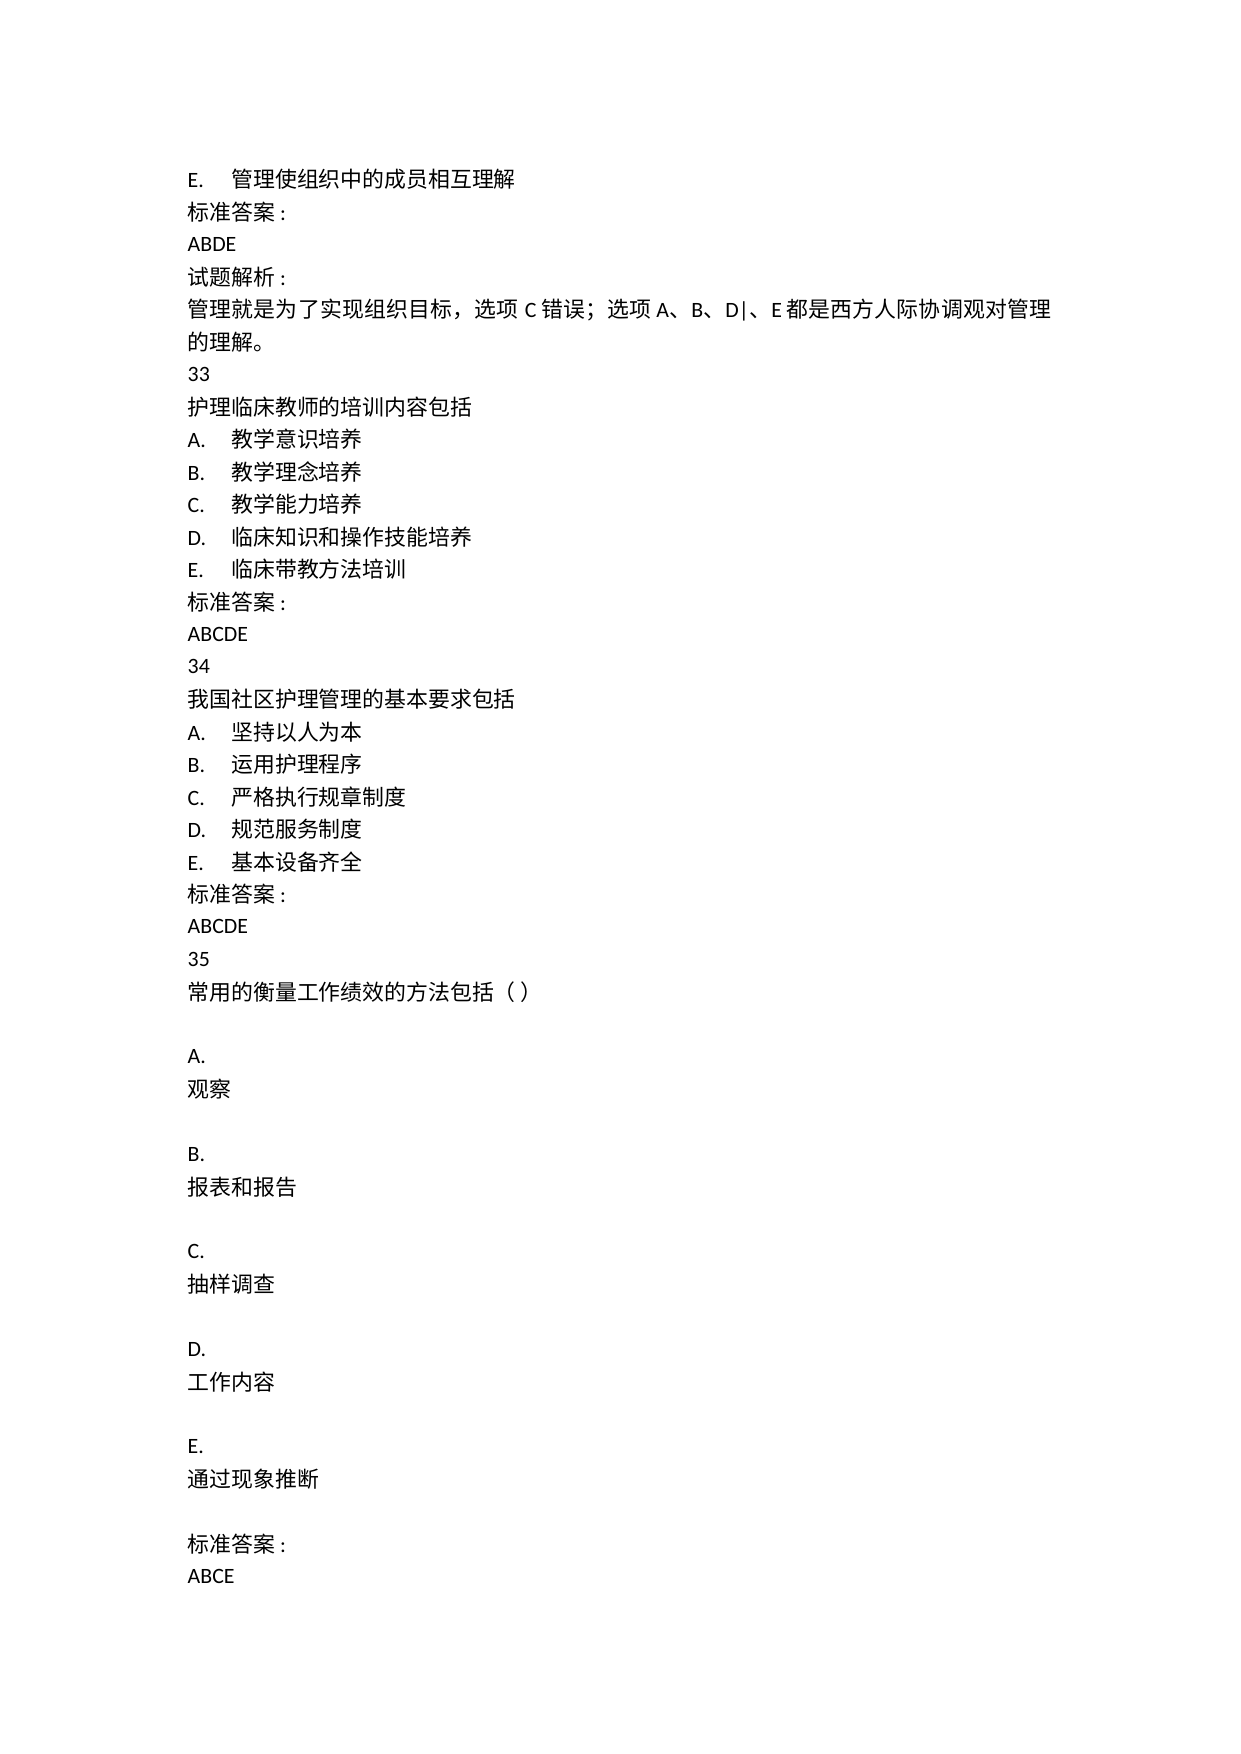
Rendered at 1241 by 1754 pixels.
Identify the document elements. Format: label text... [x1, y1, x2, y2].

list ABCDE [187, 909, 1053, 942]
list C. 严格执行规章制度 [187, 779, 1053, 812]
list A. 教学意识培养 [187, 422, 1053, 454]
list B. [187, 1137, 1053, 1169]
list 34 [187, 649, 1053, 682]
list A. [187, 1039, 1053, 1072]
list 试题解析 : [187, 259, 1053, 292]
list D. 临床知识和操作技能培养 [187, 519, 1053, 552]
list D. [187, 1332, 1053, 1364]
list D. 规范服务制度 [187, 812, 1053, 844]
list 33 [187, 357, 1053, 389]
list 35 [187, 942, 1053, 974]
list 标准答案 : [187, 194, 1053, 227]
list C. 教学能力培养 [187, 487, 1053, 519]
list 观察 [187, 1072, 1053, 1104]
list ABCDE [187, 617, 1053, 649]
list 护理临床教师的培训内容包括 [187, 389, 1053, 422]
list 标准答案 : [187, 877, 1053, 909]
list E. 管理使组织中的成员相互理解 [187, 162, 1053, 194]
list E. 临床带教方法培训 [187, 552, 1053, 584]
list C. [187, 1234, 1053, 1267]
list ABCE [187, 1559, 1053, 1592]
list 常用的衡量工作绩效的方法包括（ ） [187, 974, 1053, 1007]
list E. [187, 1429, 1053, 1462]
list 管理就是为了实现组织目标，选项C错误；选项A、B、D|、E都是西方人际协调观对管理的理解。 [187, 292, 1053, 357]
list B. 运用护理程序 [187, 747, 1053, 779]
list 报表和报告 [187, 1169, 1053, 1202]
list A. 坚持以人为本 [187, 714, 1053, 747]
list 抽样调查 [187, 1267, 1053, 1299]
list 标准答案 : [187, 1527, 1053, 1559]
list 工作内容 [187, 1364, 1053, 1397]
list B. 教学理念培养 [187, 454, 1053, 487]
list ABDE [187, 227, 1053, 259]
list 通过现象推断 [187, 1462, 1053, 1494]
list 标准答案 : [187, 584, 1053, 617]
list 我国社区护理管理的基本要求包括 [187, 682, 1053, 714]
list E. 基本设备齐全 [187, 844, 1053, 877]
